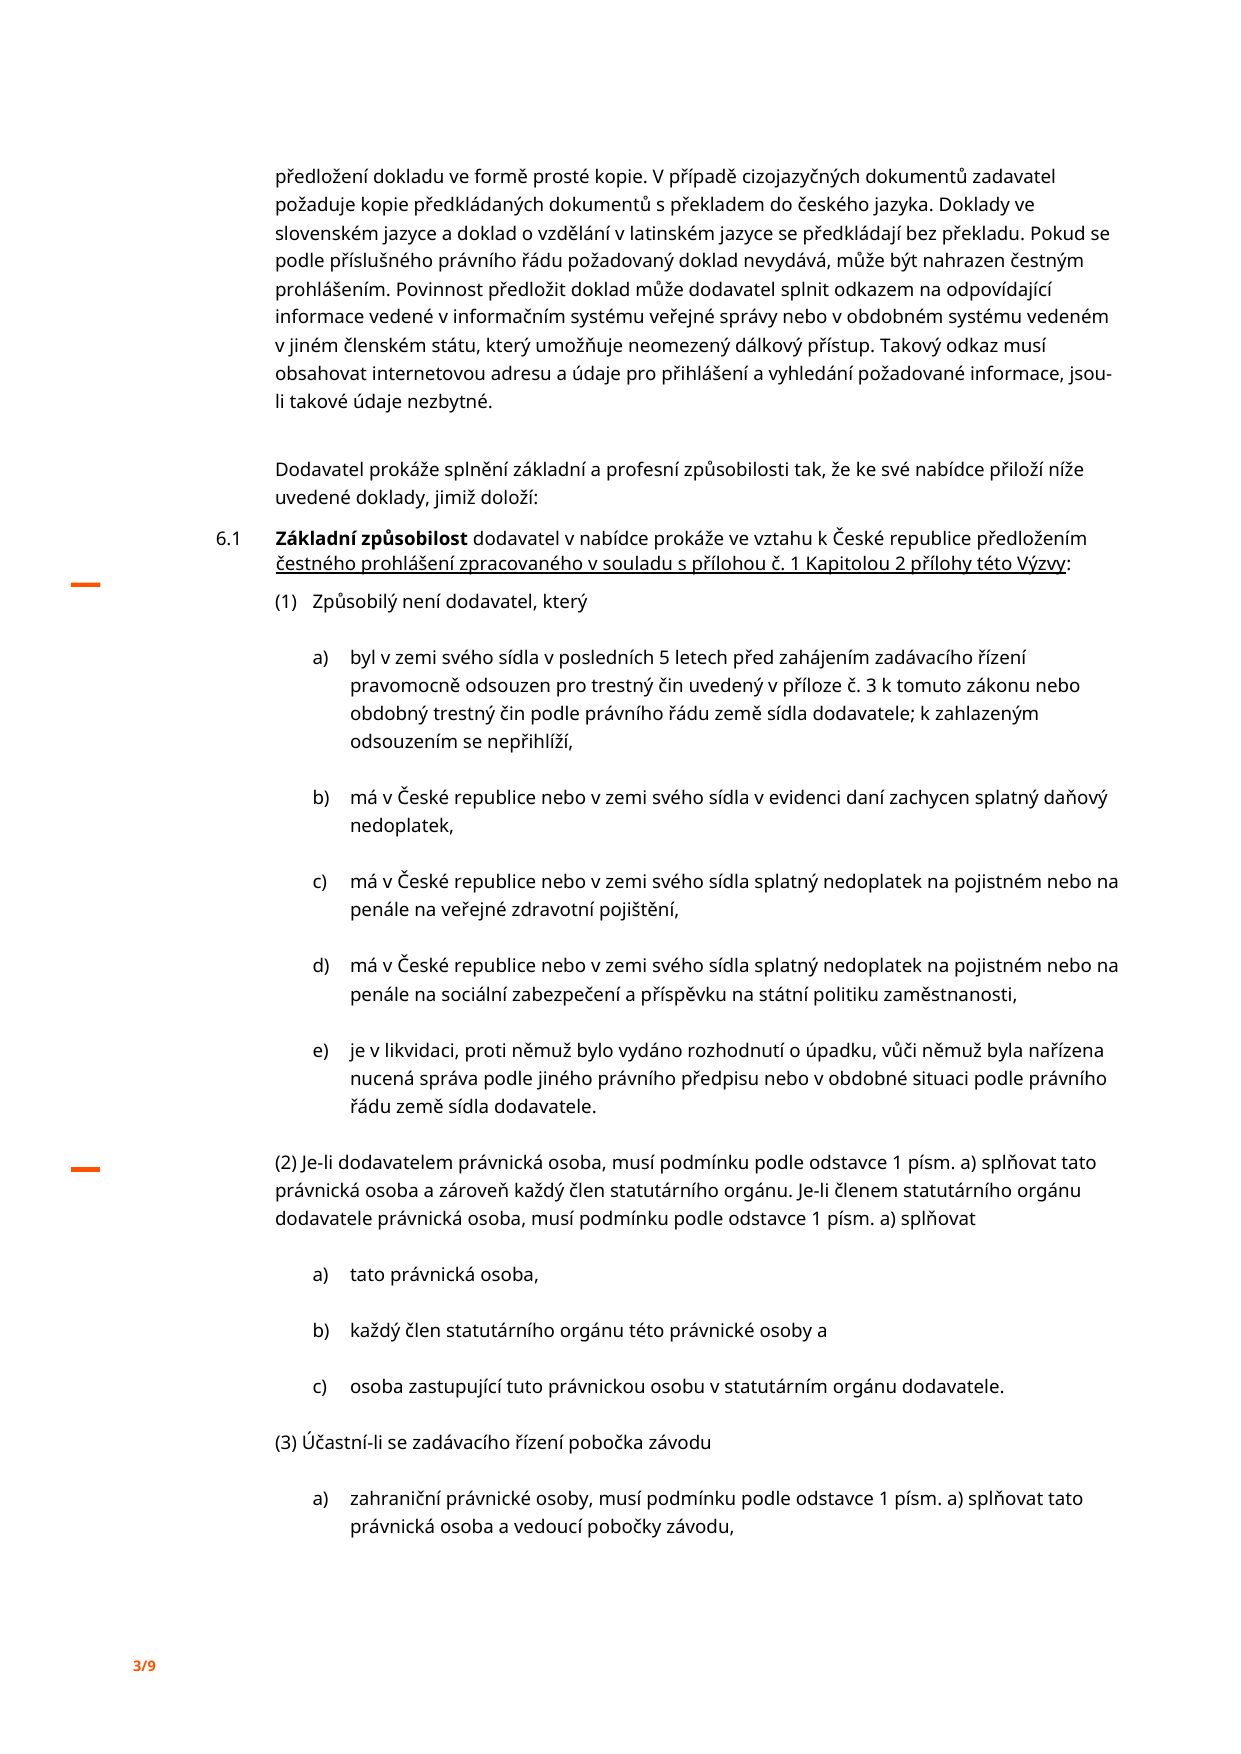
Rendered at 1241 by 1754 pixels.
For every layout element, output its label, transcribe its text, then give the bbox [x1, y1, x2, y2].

subtitle Základní způsobilost dodavatel v nabídce prokáže ve vztahu k České republice předložením čestného prohlášení zpracovaného v souladu s přílohou č. 1 Kapitolou 2 přílohy této Výzvy: [216, 525, 1122, 576]
list tato právnická osoba, [312, 1261, 1122, 1287]
list zahraniční právnické osoby, musí podmínku podle odstavce 1 písm. a) splňovat tato právnická osoba a vedoucí pobočky závodu, [312, 1485, 1122, 1539]
text (2) Je-li dodavatelem právnická osoba, musí podmínku podle odstavce 1 písm. a) splňovat tato právnická osoba a zároveň každý člen statutárního orgánu. Je-li členem statutárního orgánu dodavatele právnická osoba, musí podmínku podle odstavce 1 písm. a) splňovat [275, 1149, 1122, 1231]
list má v České republice nebo v zemi svého sídla v evidenci daní zachycen splatný daňový nedoplatek, [312, 785, 1122, 838]
text (3) Účastní-li se zadávacího řízení pobočka závodu [275, 1429, 1122, 1455]
list byl v zemi svého sídla v posledních 5 letech před zahájením zadávacího řízení pravomocně odsouzen pro trestný čin uvedený v příloze č. 3 k tomuto zákonu nebo obdobný trestný čin podle právního řádu země sídla dodavatele; k zahlazeným odsouzením se nepřihlíží, [312, 644, 1122, 754]
list osoba zastupující tuto právnickou osobu v statutárním orgánu dodavatele. [312, 1373, 1122, 1399]
list má v České republice nebo v zemi svého sídla splatný nedoplatek na pojistném nebo na penále na sociální zabezpečení a příspěvku na státní politiku zaměstnanosti, [312, 953, 1122, 1006]
list má v České republice nebo v zemi svého sídla splatný nedoplatek na pojistném nebo na penále na veřejné zdravotní pojištění, [312, 869, 1122, 922]
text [275, 164, 1122, 413]
text Dodavatel prokáže splnění základní a profesní způsobilosti tak, že ke své nabídce přiloží níže uvedené doklady, jimiž doloží: [275, 456, 1122, 510]
list Způsobilý není dodavatel, který [275, 588, 1122, 614]
list každý člen statutárního orgánu této právnické osoby a [312, 1317, 1122, 1343]
list je v likvidaci, proti němuž bylo vydáno rozhodnutí o úpadku, vůči němuž byla nařízena nucená správa podle jiného právního předpisu nebo v obdobné situaci podle právního řádu země sídla dodavatele. [312, 1037, 1122, 1118]
